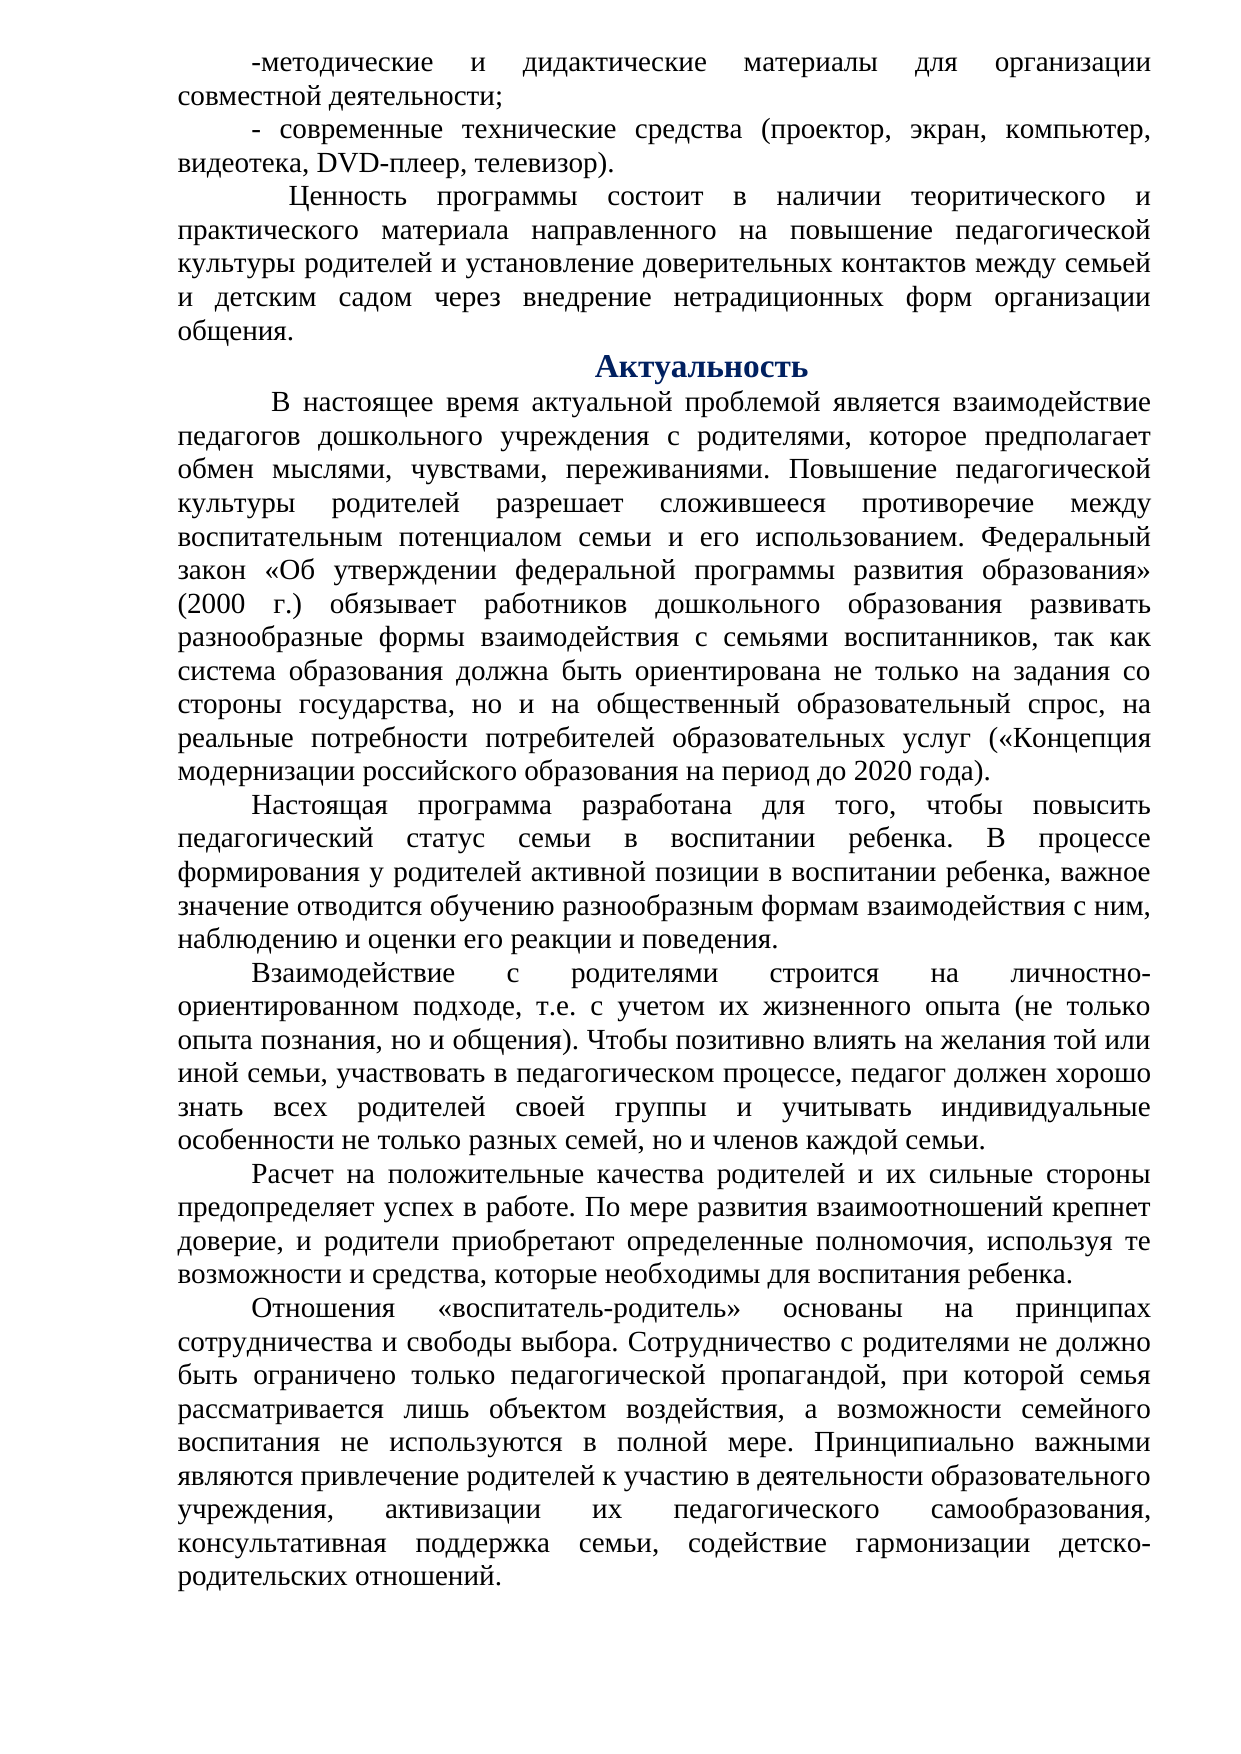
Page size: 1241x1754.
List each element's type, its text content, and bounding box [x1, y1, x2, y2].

text Взаимодействие с родителями строится на личностно-ориентированном подходе, т.е. с учетом их жизненного опыта (не только опыта познания, но и общения). Чтобы позитивно влиять на желания той или иной семьи, участвовать в педагогическом процессе, педагог должен хорошо знать всех родителей своей группы и учитывать индивидуальные особенности не только разных семей, но и членов каждой семьи. [177, 955, 1152, 1156]
text - современные технические средства (проектор, экран, компьютер, видеотека, DVD-плеер, телевизор). [177, 111, 1152, 178]
text Ценность программы состоит в наличии теоритического и практического материала направленного на повышение педагогической культуры родителей и установление доверительных контактов между семьей и детским садом через внедрение нетрадиционных форм организации общения. [177, 178, 1152, 346]
text Расчет на положительные качества родителей и их сильные стороны предопределяет успех в работе. По мере развития взаимоотношений крепнет доверие, и родители приобретают определенные полномочия, используя те возможности и средства, которые необходимы для воспитания ребенка. [177, 1156, 1152, 1290]
text В настоящее время актуальной проблемой является взаимодействие педагогов дошкольного учреждения с родителями, которое предполагает обмен мыслями, чувствами, переживаниями. Повышение педагогической культуры родителей разрешает сложившееся противоречие между воспитательным потенциалом семьи и его использованием. Федеральный закон «Об утверждении федеральной программы развития образования» (2000 г.) обязывает работников дошкольного образования развивать разнообразные формы взаимодействия с семьями воспитанников, так как система образования должна быть ориентирована не только на задания со стороны государства, но и на общественный образовательный спрос, на реальные потребности потребителей образовательных услуг («Концепция модернизации российского образования на период до 2020 года). [177, 384, 1152, 787]
text Настоящая программа разработана для того, чтобы повысить педагогический статус семьи в воспитании ребенка. В процессе формирования у родителей активной позиции в воспитании ребенка, важное значение отводится обучению разнообразным формам взаимодействия с ним, наблюдению и оценки его реакции и поведения. [177, 787, 1152, 955]
text -методические и дидактические материалы для организации совместной деятельности; [177, 44, 1152, 111]
text Актуальность [177, 346, 1152, 384]
text Отношения «воспитатель-родитель» основаны на принципах сотрудничества и свободы выбора. Сотрудничество с родителями не должно быть ограничено только педагогической пропагандой, при которой семья рассматривается лишь объектом воздействия, а возможности семейного воспитания не используются в полной мере. Принципиально важными являются привлечение родителей к участию в деятельности образовательного учреждения, активизации их педагогического самообразования, консультативная поддержка семьи, содействие гармонизации детско-родительских отношений. [177, 1290, 1152, 1592]
